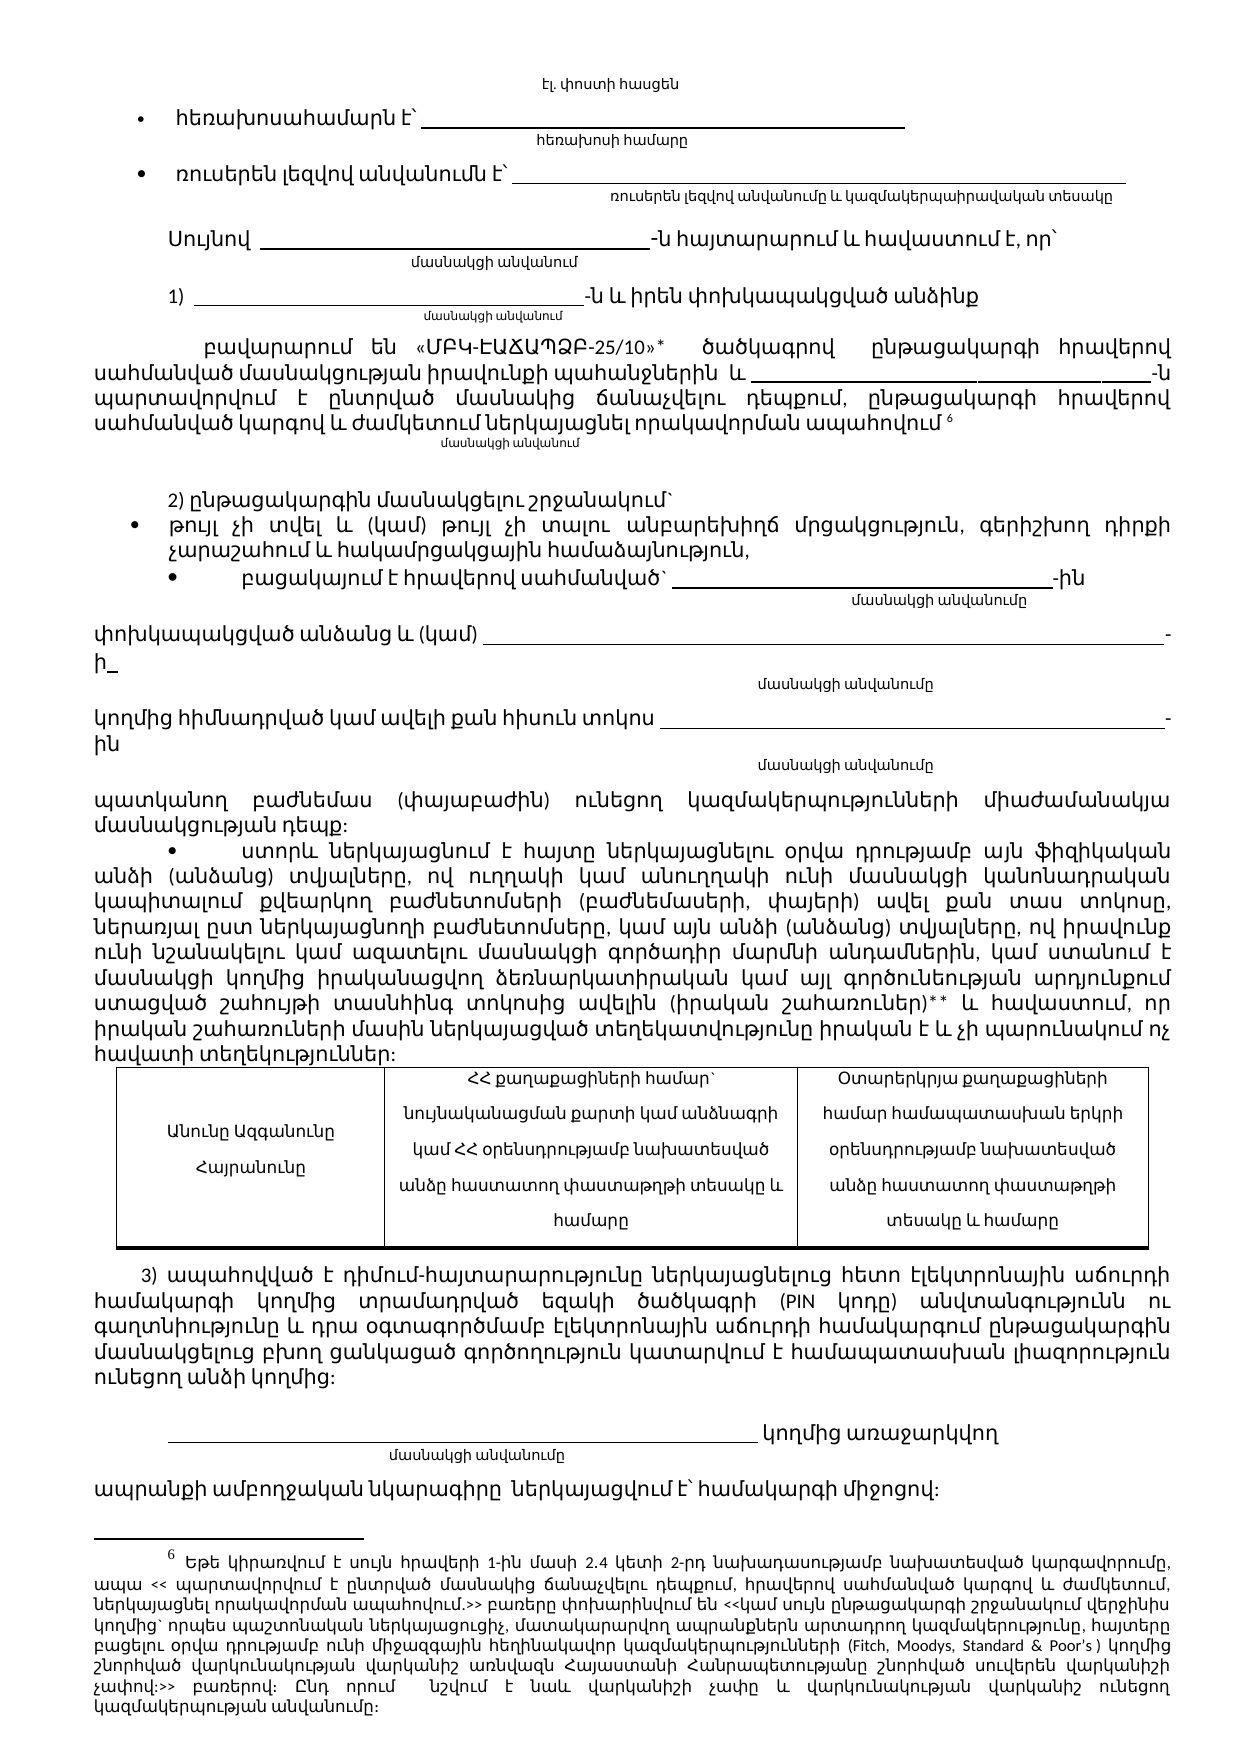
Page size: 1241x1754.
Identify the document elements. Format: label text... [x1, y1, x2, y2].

text կողմից առաջարկվող [94, 1420, 1171, 1446]
list ստորև ներկայացնում է հայտը ներկայացնելու օրվա դրությամբ այն ֆիզիկական անձի (անձանց) տվյալները, ով ուղղակի կամ անուղղակի ունի մասնակցի կանոնադրական կապիտալում քվեարկող բաժնետոմսերի (բաժնեմասերի, փայերի) ավել քան տաս տոկոսը, ներառյալ ըստ ներկայացնողի բաժնետոմսերը, կամ այն անձի (անձանց) տվյալները, ով իրավունք ունի նշանակելու կամ ազատելու մասնակցի գործադիր մարմնի անդամներին, կամ ստանում է մասնակցի կողմից իրականացվող ձեռնարկատիրական կամ այլ գործունեության արդյունքում ստացված շահույթի տասնհինգ տոկոսից ավելին (իրական շահառուներ)** և հավաստում, որ իրական շահառուների մասին ներկայացված տեղեկատվությունը իրական է և չի պարունակում ոչ հավատի տեղեկություններ: [94, 838, 1171, 1067]
table_header Անունը Ազգանունը Հայրանունը [117, 1068, 384, 1246]
text փոխկապակցված անձանց և (կամ) -ի [94, 622, 1171, 675]
text բավարարում են «ՄԲԿ-ԷԱՃԱՊՁԲ-25/10»* ծածկագրով ընթացակարգի հրավերով սահմանված մասնակցության իրավունքի պահանջներին և -ն պարտավորվում է ընտրված մասնակից ճանաչվելու դեպքում, ընթացակարգի հրավերով սահմանված կարգով և ժամկետում ներկայացնել որակավորման ապահովում [94, 334, 1171, 436]
list թույլ չի տվել և (կամ) թույլ չի տալու անբարեխիղճ մրցակցություն, գերիշխող դիրքի չարաշահում և հակամրցակցային համաձայնություն, [131, 512, 1171, 563]
text մասնակցի անվանում [94, 309, 1171, 334]
text մասնակցի անվանումը [94, 675, 1171, 706]
text մասնակցի անվանումը [94, 1446, 1171, 1476]
text Սույնով -ն հայտարարում և հավաստում է, որ՝ [94, 222, 1171, 253]
list ռուսերեն լեզվով անվանումն է՝ [138, 161, 1171, 187]
text մասնակցի անվանումը [94, 591, 1171, 622]
text պատկանող բաժնեմաս (փայաբաժին) ունեցող կազմակերպությունների միաժամանակյա մասնակցության դեպք: [94, 787, 1171, 838]
text մասնակցի անվանում [94, 253, 1171, 283]
text ռուսերեն լեզվով անվանումը և կազմակերպաիրավական տեսակը [536, 187, 1171, 217]
text ապրանքի ամբողջական նկարագիրը ներկայացվում է՝ համակարգի միջոցով: [94, 1476, 1171, 1502]
text էլ. փոստի հասցեն [94, 75, 1171, 106]
table_header ՀՀ քաղաքացիների համար` նույնականացման քարտի կամ անձնագրի կամ ՀՀ օրենսդրությամբ նախատեսված անձը հաստատող փաստաթղթի տեսակը և համարը [385, 1068, 797, 1246]
table_header Օտարերկրյա քաղաքացիների համար համապատասխան երկրի օրենսդրությամբ նախատեսված անձը հաստատող փաստաթղթի տեսակը և համարը [798, 1068, 1148, 1246]
text մասնակցի անվանում [94, 436, 1171, 461]
list հեռախոսահամարն է՝ [138, 106, 1171, 131]
text կողմից հիմնադրված կամ ավելի քան հիսուն տոկոս -ին [94, 706, 1171, 756]
text 1) -ն և իրեն փոխկապակցված անձինք [94, 283, 1171, 309]
text 3) ապահովված է դիմում-հայտարարությունը ներկայացնելուց հետո էլեկտրոնային աճուրդի համակարգի կողմից տրամադրված եզակի ծածկագրի (PIN կոդը) անվտանգությունն ու գաղտնիությունը և դրա օգտագործմամբ էլեկտրոնային աճուրդի համակարգում ընթացակարգին մասնակցելուց բխող ցանկացած գործողություն կատարվում է համապատասխան լիազորություն ունեցող անձի կողմից: [94, 1263, 1171, 1390]
text մասնակցի անվանումը [94, 756, 1171, 787]
list բացակայում է հրավերով սահմանված` -ին [94, 563, 1171, 591]
text 2) ընթացակարգին մասնակցելու շրջանակում` [94, 487, 1171, 512]
text հեռախոսի համարը [462, 131, 1171, 161]
